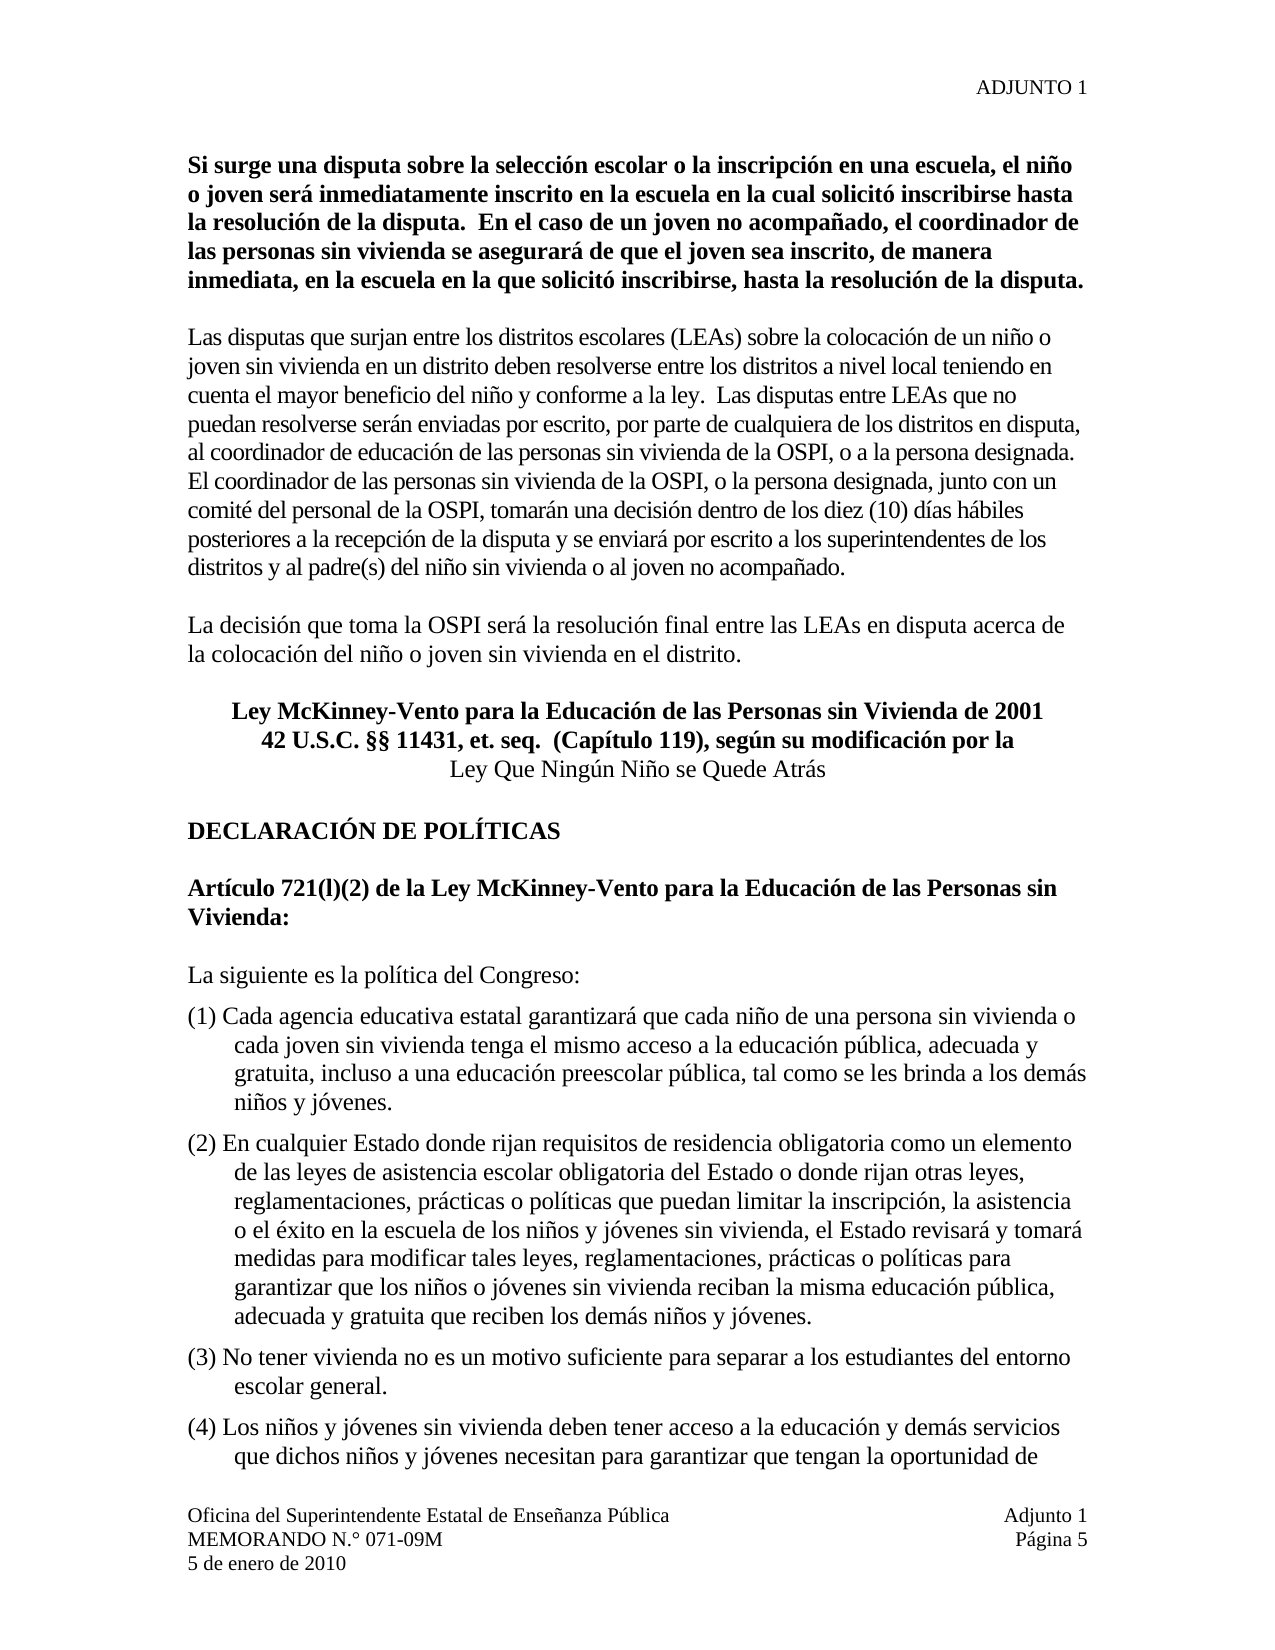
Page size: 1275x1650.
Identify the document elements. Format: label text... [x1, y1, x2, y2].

text Si surge una disputa sobre la selección escolar o la inscripción en una escuela, el niño o joven será inmediatamente inscrito en la escuela en la cual solicitó inscribirse hasta la resolución de la disputa. En el caso de un joven no acompañado, el coordinador de las personas sin vivienda se asegurará de que el joven sea inscrito, de manera inmediata, en la escuela en la que solicitó inscribirse, hasta la resolución de la disputa. [187, 150, 1087, 294]
text Ley Que Ningún Niño se Quede Atrás [187, 754, 1087, 782]
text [187, 1412, 1087, 1470]
text 42 U.S.C. §§ 11431, et. seq. (Capítulo 119), según su modificación por la [187, 725, 1087, 754]
text Las disputas que surjan entre los distritos escolares (LEAs) sobre la colocación de un niño o joven sin vivienda en un distrito deben resolverse entre los distritos a nivel local teniendo en cuenta el mayor beneficio del niño y conforme a la ley. Las disputas entre LEAs que no puedan resolverse serán enviadas por escrito, por parte de cualquiera de los distritos en disputa, al coordinador de educación de las personas sin vivienda de la OSPI, o a la persona designada. El coordinador de las personas sin vivienda de la OSPI, o la persona designada, junto con un comité del personal de la OSPI, tomarán una decisión dentro de los diez (10) días hábiles posteriores a la recepción de la disputa y se enviará por escrito a los superintendentes de los distritos y al padre(s) del niño sin vivienda o al joven no acompañado. [187, 322, 1087, 581]
text La decisión que toma la OSPI será la resolución final entre las LEAs en disputa acerca de la colocación del niño o joven sin vivienda en el distrito. [187, 610, 1087, 667]
subtitle DECLARACIÓN DE POLÍTICAS [187, 816, 1087, 845]
text (3) No tener vivienda no es un motivo suficiente para separar a los estudiantes del entorno escolar general. [187, 1342, 1087, 1400]
text La siguiente es la política del Congreso: [187, 960, 1087, 988]
text Ley McKinney-Vento para la Educación de las Personas sin Vivienda de 2001 [187, 696, 1087, 725]
text (2) En cualquier Estado donde rijan requisitos de residencia obligatoria como un elemento de las leyes de asistencia escolar obligatoria del Estado o donde rijan otras leyes, reglamentaciones, prácticas o políticas que puedan limitar la inscripción, la asistencia o el éxito en la escuela de los niños y jóvenes sin vivienda, el Estado revisará y tomará medidas para modificar tales leyes, reglamentaciones, prácticas o políticas para garantizar que los niños o jóvenes sin vivienda reciban la misma educación pública, adecuada y gratuita que reciben los demás niños y jóvenes. [187, 1128, 1087, 1330]
text (1) Cada agencia educativa estatal garantizará que cada niño de una persona sin vivienda o cada joven sin vivienda tenga el mismo acceso a la educación pública, adecuada y gratuita, incluso a una educación preescolar pública, tal como se les brinda a los demás niños y jóvenes. [187, 1001, 1087, 1116]
text Artículo 721(l)(2) de la Ley McKinney-Vento para la Educación de las Personas sin Vivienda: [187, 873, 1087, 931]
